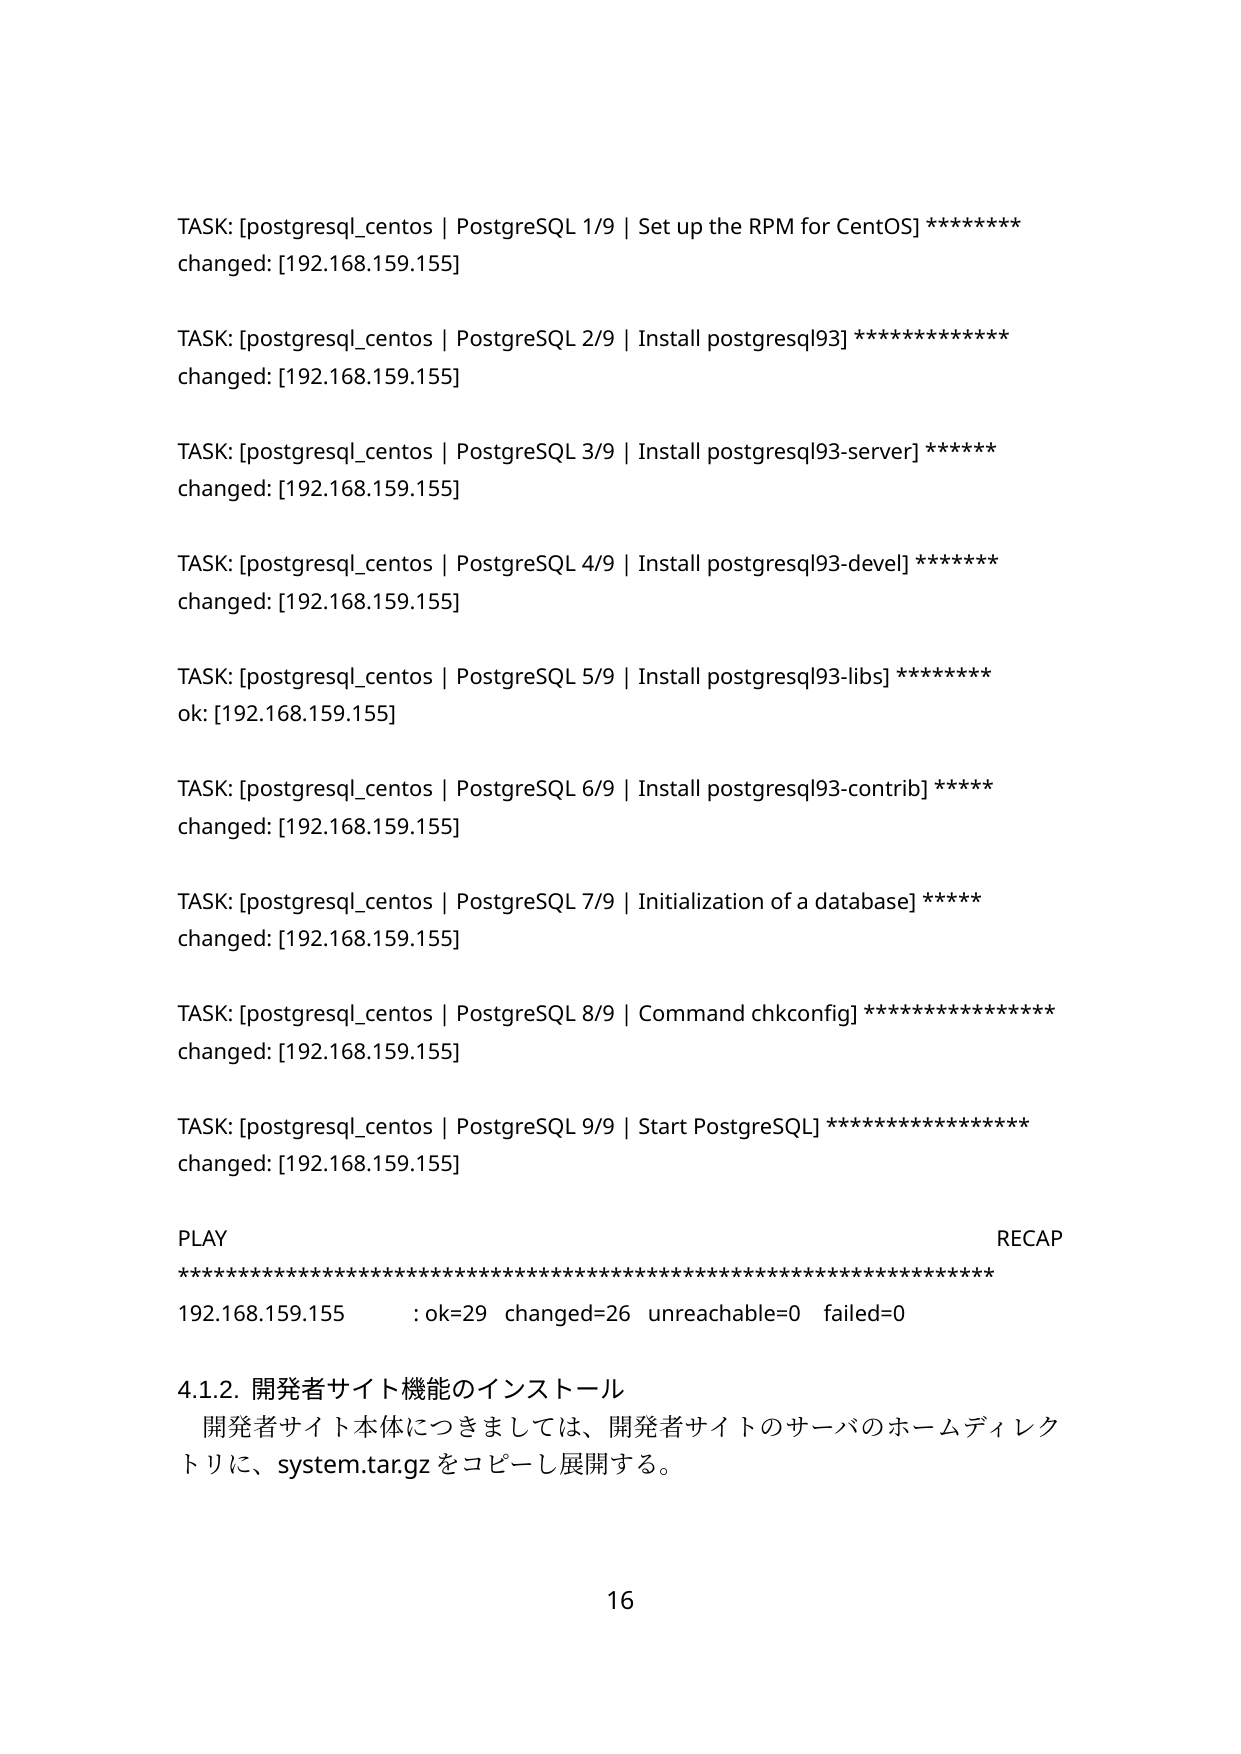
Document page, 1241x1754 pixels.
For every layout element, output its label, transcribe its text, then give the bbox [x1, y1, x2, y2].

text changed: [192.168.159.155] [177, 469, 1063, 507]
text TASK: [postgresql_centos | PostgreSQL 9/9 | Start PostgreSQL] ***************** [177, 1107, 1063, 1144]
subtitle 開発者サイト機能のインストール [177, 1369, 1063, 1407]
text 192.168.159.155 : ok=29 changed=26 unreachable=0 failed=0 [177, 1294, 1063, 1332]
text TASK: [postgresql_centos | PostgreSQL 4/9 | Install postgresql93-devel] ******* [177, 544, 1063, 582]
text changed: [192.168.159.155] [177, 1032, 1063, 1069]
text TASK: [postgresql_centos | PostgreSQL 7/9 | Initialization of a database] ***** [177, 882, 1063, 919]
text TASK: [postgresql_centos | PostgreSQL 2/9 | Install postgresql93] ************* [177, 319, 1063, 357]
text TASK: [postgresql_centos | PostgreSQL 1/9 | Set up the RPM for CentOS] ******** [177, 207, 1063, 244]
text PLAY RECAP ******************************************************************** [177, 1219, 1063, 1294]
text changed: [192.168.159.155] [177, 1144, 1063, 1182]
text TASK: [postgresql_centos | PostgreSQL 5/9 | Install postgresql93-libs] ******** [177, 657, 1063, 694]
text changed: [192.168.159.155] [177, 807, 1063, 844]
text changed: [192.168.159.155] [177, 357, 1063, 394]
text TASK: [postgresql_centos | PostgreSQL 3/9 | Install postgresql93-server] ****** [177, 432, 1063, 469]
text TASK: [postgresql_centos | PostgreSQL 8/9 | Command chkconfig] **************** [177, 994, 1063, 1032]
text changed: [192.168.159.155] [177, 919, 1063, 957]
text TASK: [postgresql_centos | PostgreSQL 6/9 | Install postgresql93-contrib] ***** [177, 769, 1063, 807]
text changed: [192.168.159.155] [177, 582, 1063, 619]
text ok: [192.168.159.155] [177, 694, 1063, 732]
text changed: [192.168.159.155] [177, 244, 1063, 282]
text 開発者サイト本体につきましては、開発者サイトのサーバのホームディレクトリに、system.tar.gzをコピーし展開する。 [177, 1407, 1063, 1482]
